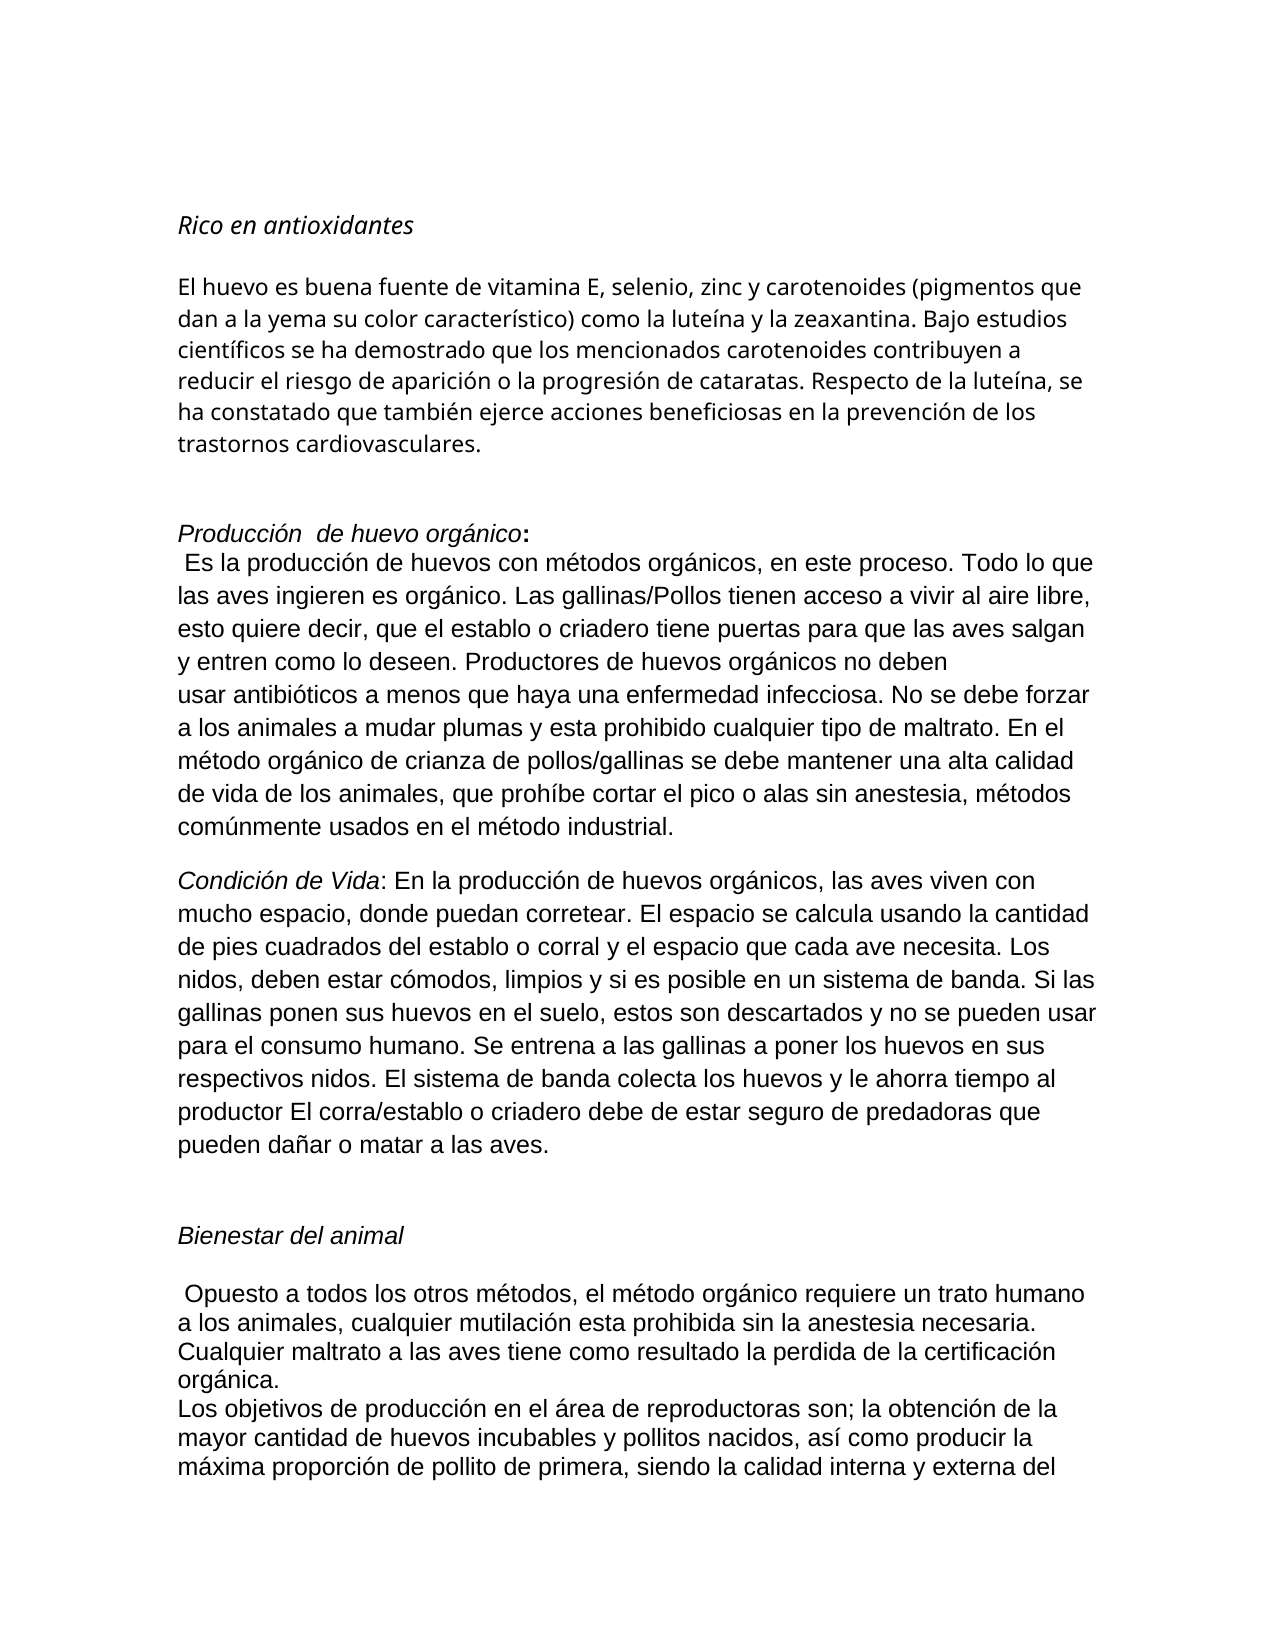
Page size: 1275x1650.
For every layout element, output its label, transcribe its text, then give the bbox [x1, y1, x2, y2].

text Producción de huevo orgánico: [177, 519, 1098, 548]
text Es la producción de huevos con métodos orgánicos, en este proceso. Todo lo que las aves ingieren es orgánico. Las gallinas/Pollos tienen acceso a vivir al aire libre, esto quiere decir, que el establo o criadero tiene puertas para que las aves salgan y entren como lo deseen. Productores de huevos orgánicos no deben usar antibióticos a menos que haya una enfermedad infecciosa. No se debe forzar a los animales a mudar plumas y esta prohibido cualquier tipo de maltrato. En el método orgánico de crianza de pollos/gallinas se debe mantener una alta calidad de vida de los animales, que prohíbe cortar el pico o alas sin anestesia, métodos comúnmente usados en el método industrial. [177, 548, 1098, 841]
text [177, 1279, 1098, 1480]
text Condición de Vida: En la producción de huevos orgánicos, las aves viven con mucho espacio, donde puedan corretear. El espacio se calcula usando la cantidad de pies cuadrados del establo o corral y el espacio que cada ave necesita. Los nidos, deben estar cómodos, limpios y si es posible en un sistema de banda. Si las gallinas ponen sus huevos en el suelo, estos son descartados y no se pueden usar para el consumo humano. Se entrena a las gallinas a poner los huevos en sus respectivos nidos. El sistema de banda colecta los huevos y le ahorra tiempo al productor El corra/establo o criadero debe de estar seguro de predadoras que pueden dañar o matar a las aves. [177, 866, 1098, 1159]
text Rico en antioxidantes [177, 208, 1098, 242]
text El huevo es buena fuente de vitamina E, selenio, zinc y carotenoides (pigmentos que dan a la yema su color característico) como la luteína y la zeaxantina. Bajo estudios científicos se ha demostrado que los mencionados carotenoides contribuyen a reducir el riesgo de aparición o la progresión de cataratas. Respecto de la luteína, se ha constatado que también ejerce acciones beneficiosas en la prevención de los trastornos cardiovasculares. [177, 271, 1098, 459]
text Bienestar del animal [177, 1192, 1098, 1250]
